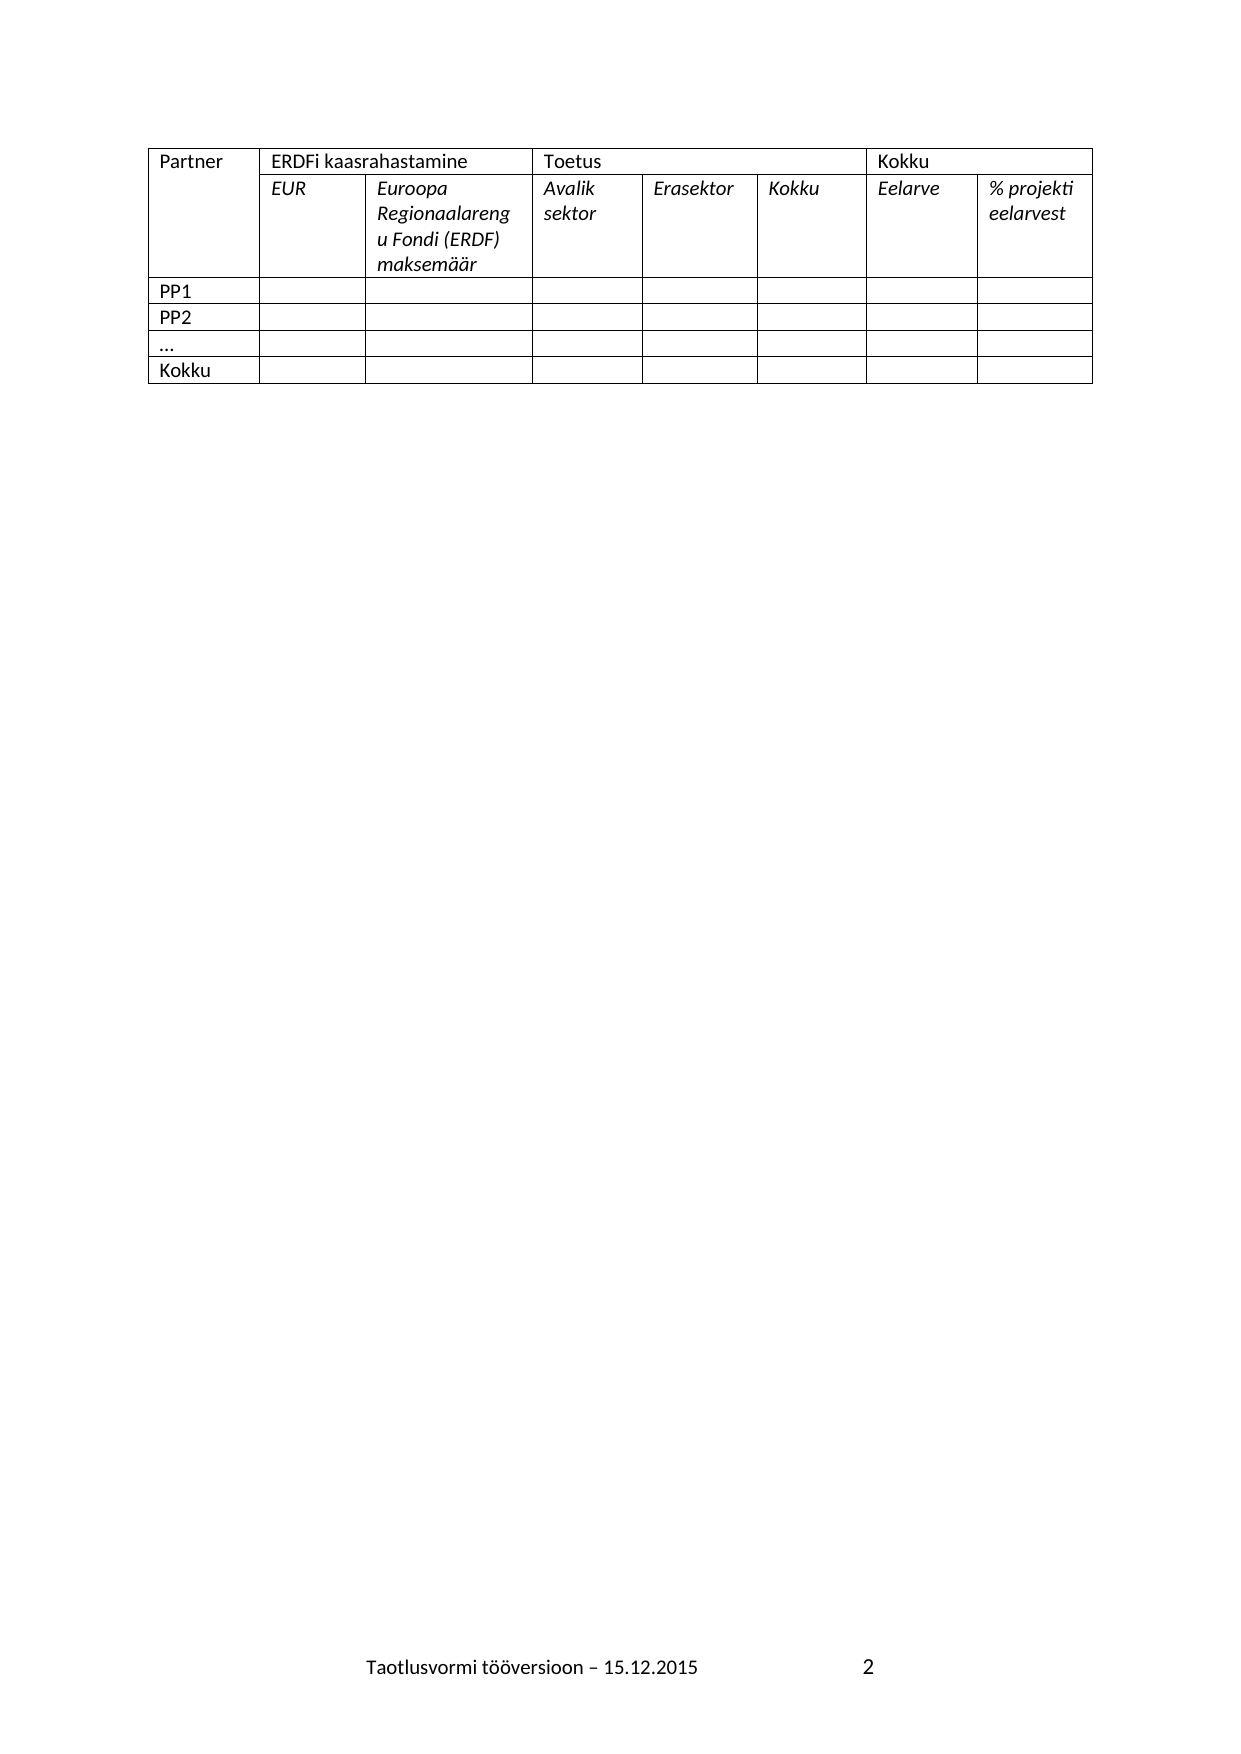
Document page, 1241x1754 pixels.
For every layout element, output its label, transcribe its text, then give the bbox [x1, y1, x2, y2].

table_cell ERDFi kaasrahastamine [260, 149, 532, 174]
table_cell [758, 357, 866, 383]
table_cell [533, 357, 642, 383]
table_cell [643, 357, 757, 383]
table_cell Toetus [533, 149, 866, 174]
table_cell PP1 [149, 278, 259, 303]
table_cell [643, 331, 757, 356]
table_cell [758, 278, 866, 303]
table_cell Kokku [758, 175, 866, 277]
table_cell [260, 357, 365, 383]
table_cell EUR [260, 175, 365, 277]
table_cell [366, 278, 532, 303]
table_cell [260, 331, 365, 356]
table_cell [643, 304, 757, 330]
table_cell … [149, 331, 259, 356]
table_cell [867, 304, 977, 330]
table_cell Erasektor [643, 175, 757, 277]
table_cell Kokku [149, 357, 259, 383]
table_cell [978, 304, 1092, 330]
table_cell [260, 304, 365, 330]
table_cell Partner [149, 149, 259, 277]
table_cell [533, 331, 642, 356]
table_cell Euroopa Regionaalarengu Fondi (ERDF) maksemäär [366, 175, 532, 277]
table_cell Eelarve [867, 175, 977, 277]
table_cell [643, 278, 757, 303]
table_cell [260, 278, 365, 303]
table_cell [366, 357, 532, 383]
table_cell [978, 357, 1092, 383]
table_cell [533, 304, 642, 330]
table_cell [867, 357, 977, 383]
table_cell [978, 278, 1092, 303]
table_cell [366, 331, 532, 356]
table_cell Kokku [867, 149, 1092, 174]
table_cell Avalik sektor [533, 175, 642, 277]
table_cell [758, 304, 866, 330]
table_cell [366, 304, 532, 330]
table_cell [758, 331, 866, 356]
table_cell [867, 278, 977, 303]
table_cell [978, 331, 1092, 356]
table_cell % projekti eelarvest [978, 175, 1092, 277]
table_cell PP2 [149, 304, 259, 330]
table_cell [867, 331, 977, 356]
table_cell [533, 278, 642, 303]
